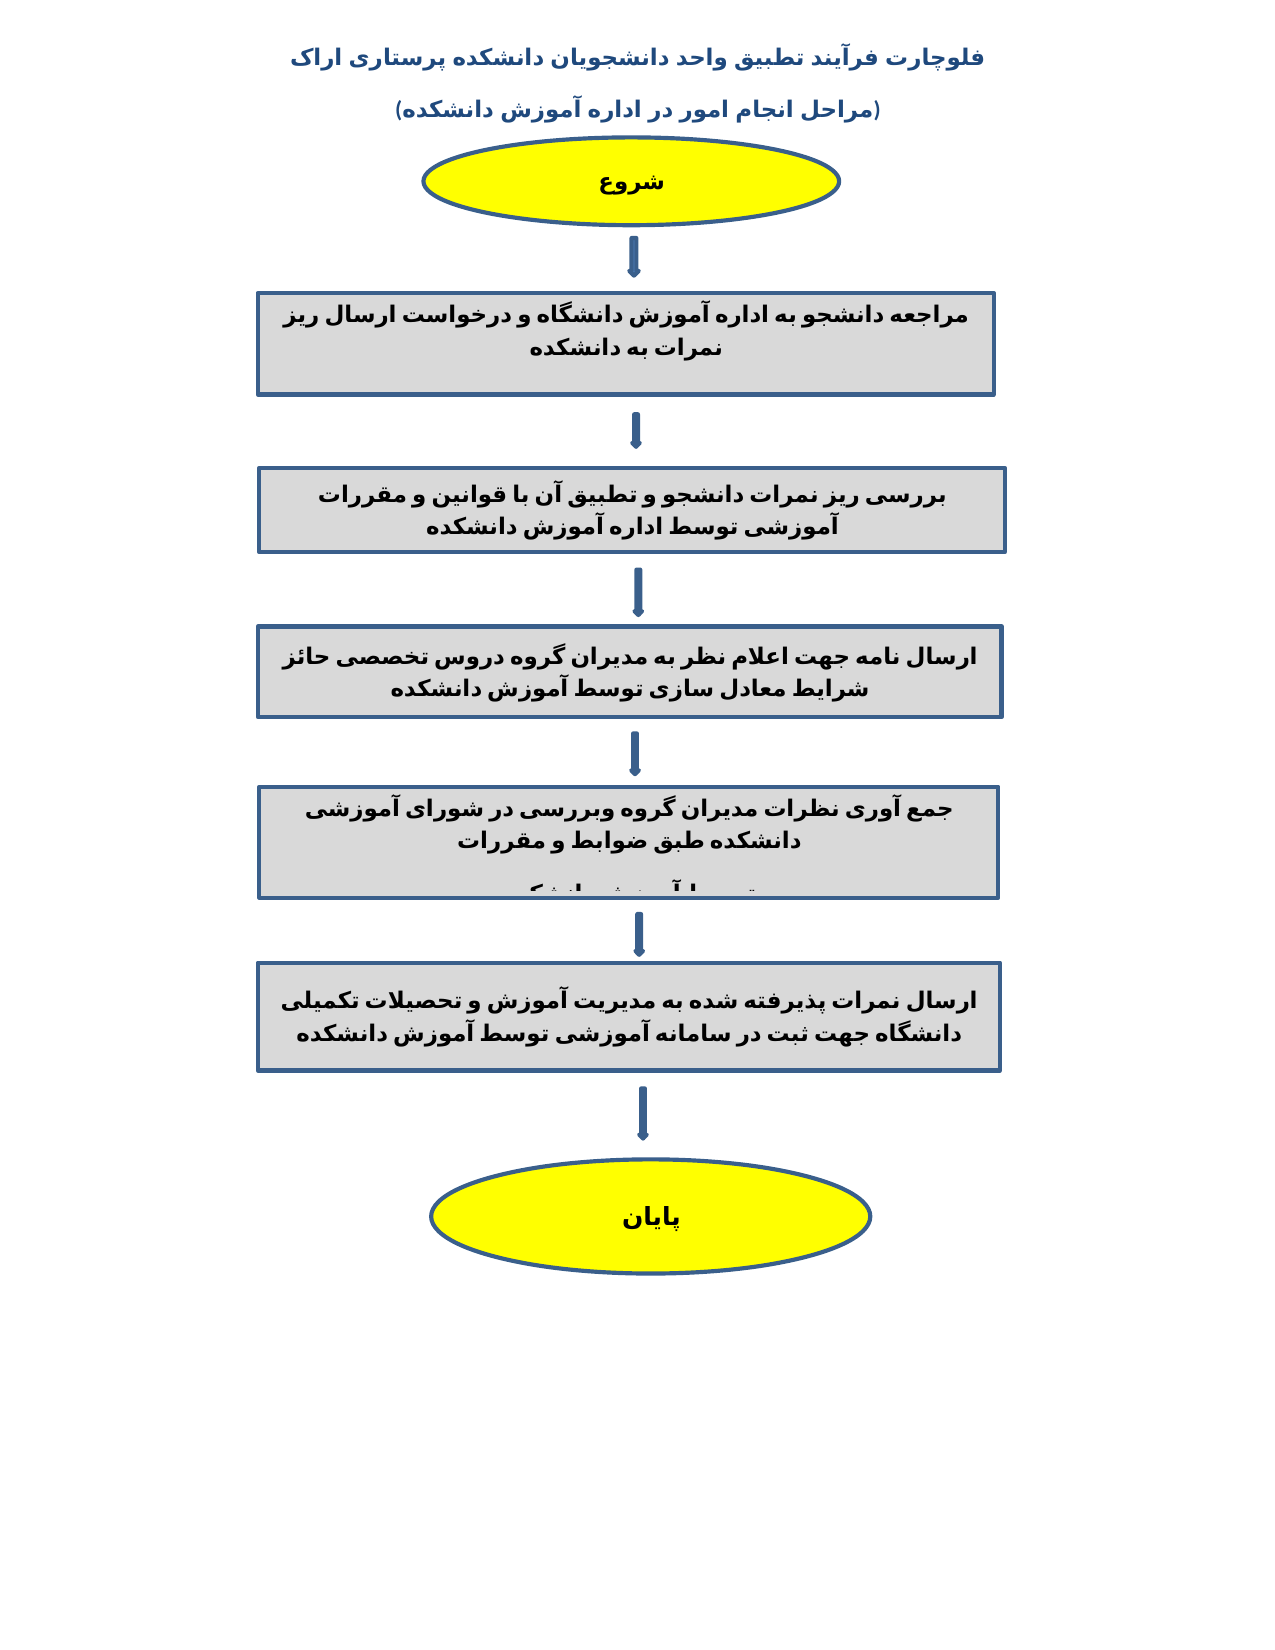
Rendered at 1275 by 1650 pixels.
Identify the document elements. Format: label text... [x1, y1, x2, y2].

text فلوچارت فرآیند تطبیق واحد دانشجویان دانشکده پرستاری اراک [150, 44, 1125, 71]
text (مراحل انجام امور در اداره آموزش دانشکده) [150, 95, 1125, 123]
